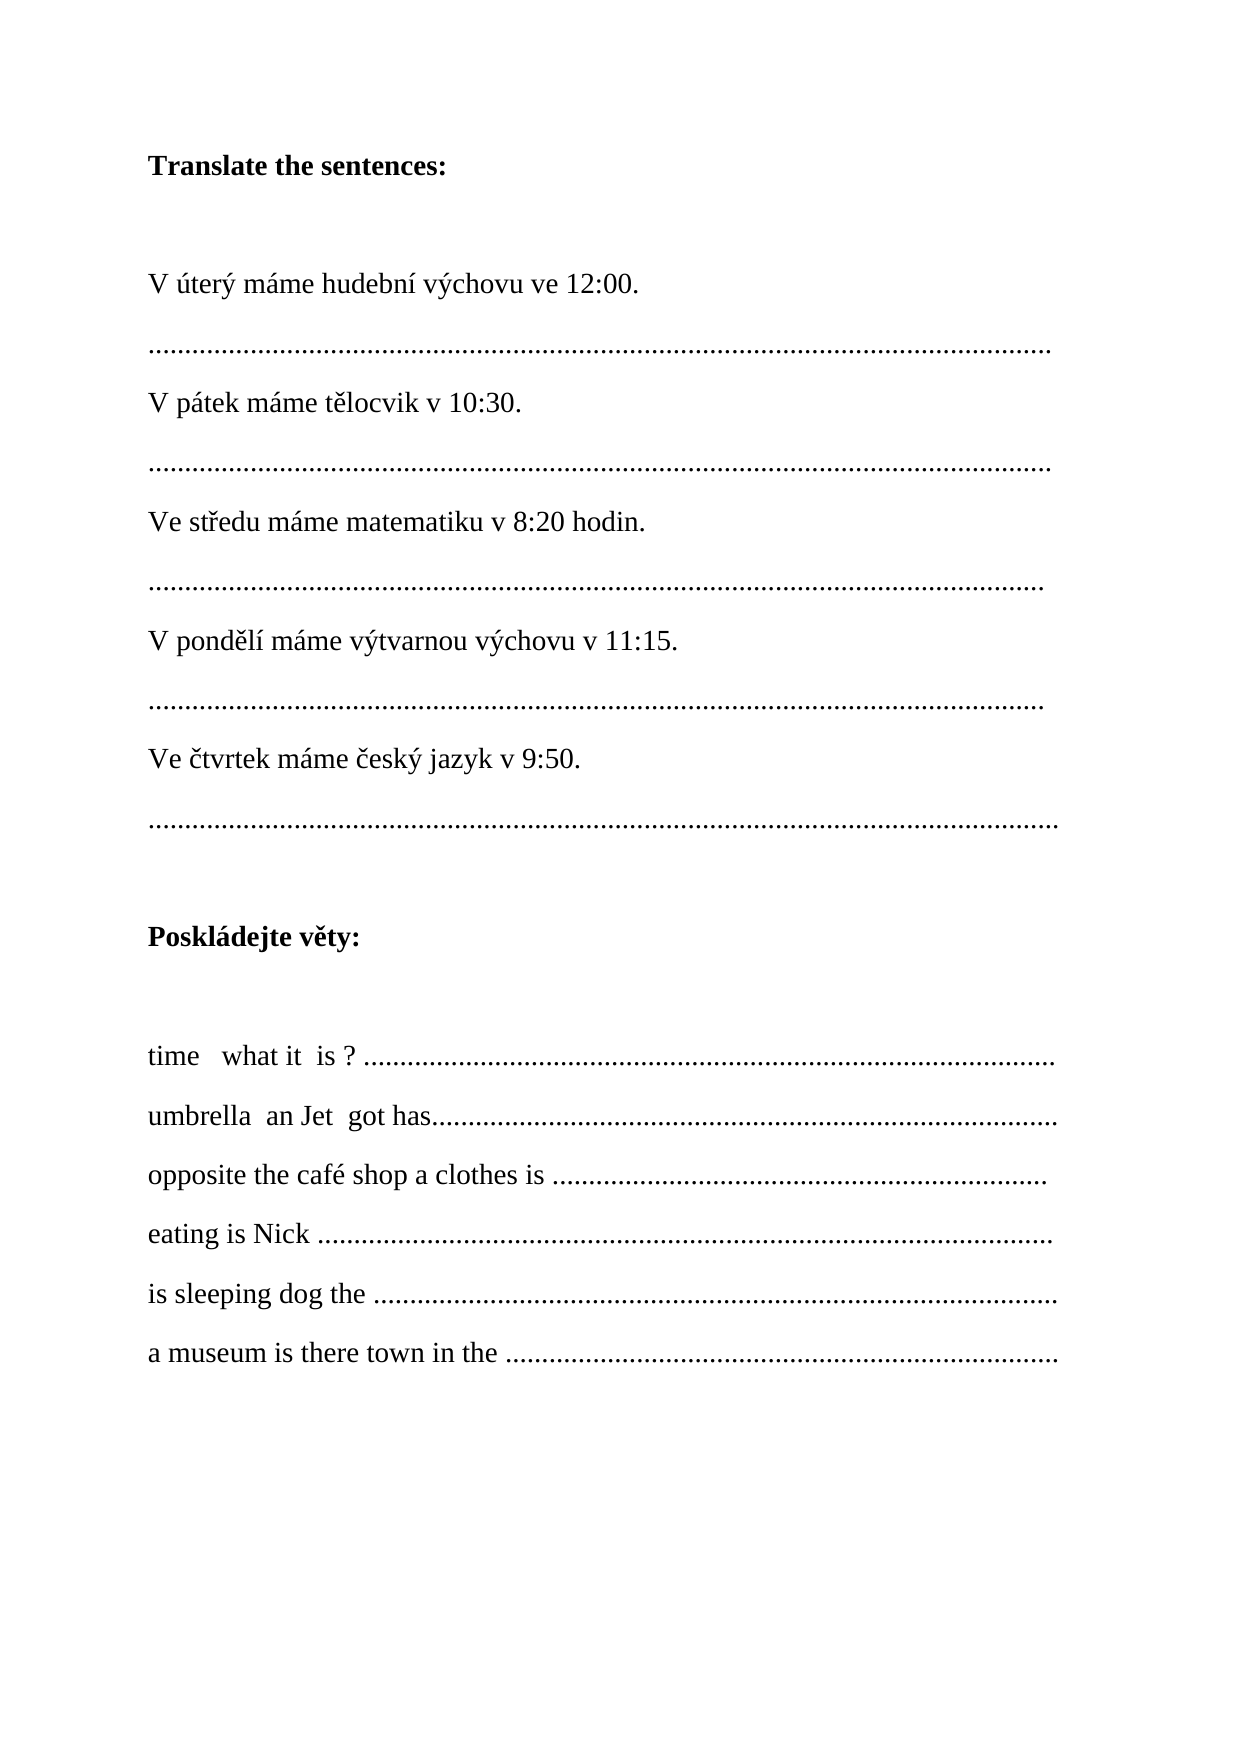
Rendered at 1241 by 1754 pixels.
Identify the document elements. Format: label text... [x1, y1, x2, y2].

text ............................................................................................................................. [148, 801, 1093, 834]
text V pondělí máme výtvarnou výchovu v 11:15. [148, 623, 1093, 656]
text Poskládejte věty: [148, 919, 1093, 953]
text eating is Nick ..................................................................................................... [148, 1216, 1093, 1250]
text ........................................................................................................................... [148, 682, 1093, 716]
text time what it is ? ............................................................................................... [148, 1038, 1093, 1072]
text opposite the café shop a clothes is .................................................................... [148, 1157, 1093, 1191]
text is sleeping dog the .............................................................................................. [148, 1276, 1093, 1309]
text V úterý máme hudební výchovu ve 12:00. [148, 266, 1093, 300]
text Translate the sentences: [148, 148, 1093, 181]
text Ve čtvrtek máme český jazyk v 9:50. [148, 741, 1093, 775]
text V pátek máme tělocvik v 10:30. [148, 385, 1093, 419]
text Ve středu máme matematiku v 8:20 hodin. [148, 504, 1093, 537]
text a museum is there town in the ............................................................................ [148, 1335, 1093, 1369]
text ........................................................................................................................... [148, 563, 1093, 597]
text umbrella an Jet got has...................................................................................... [148, 1098, 1093, 1131]
text ............................................................................................................................ [148, 326, 1093, 359]
text ............................................................................................................................ [148, 444, 1093, 478]
